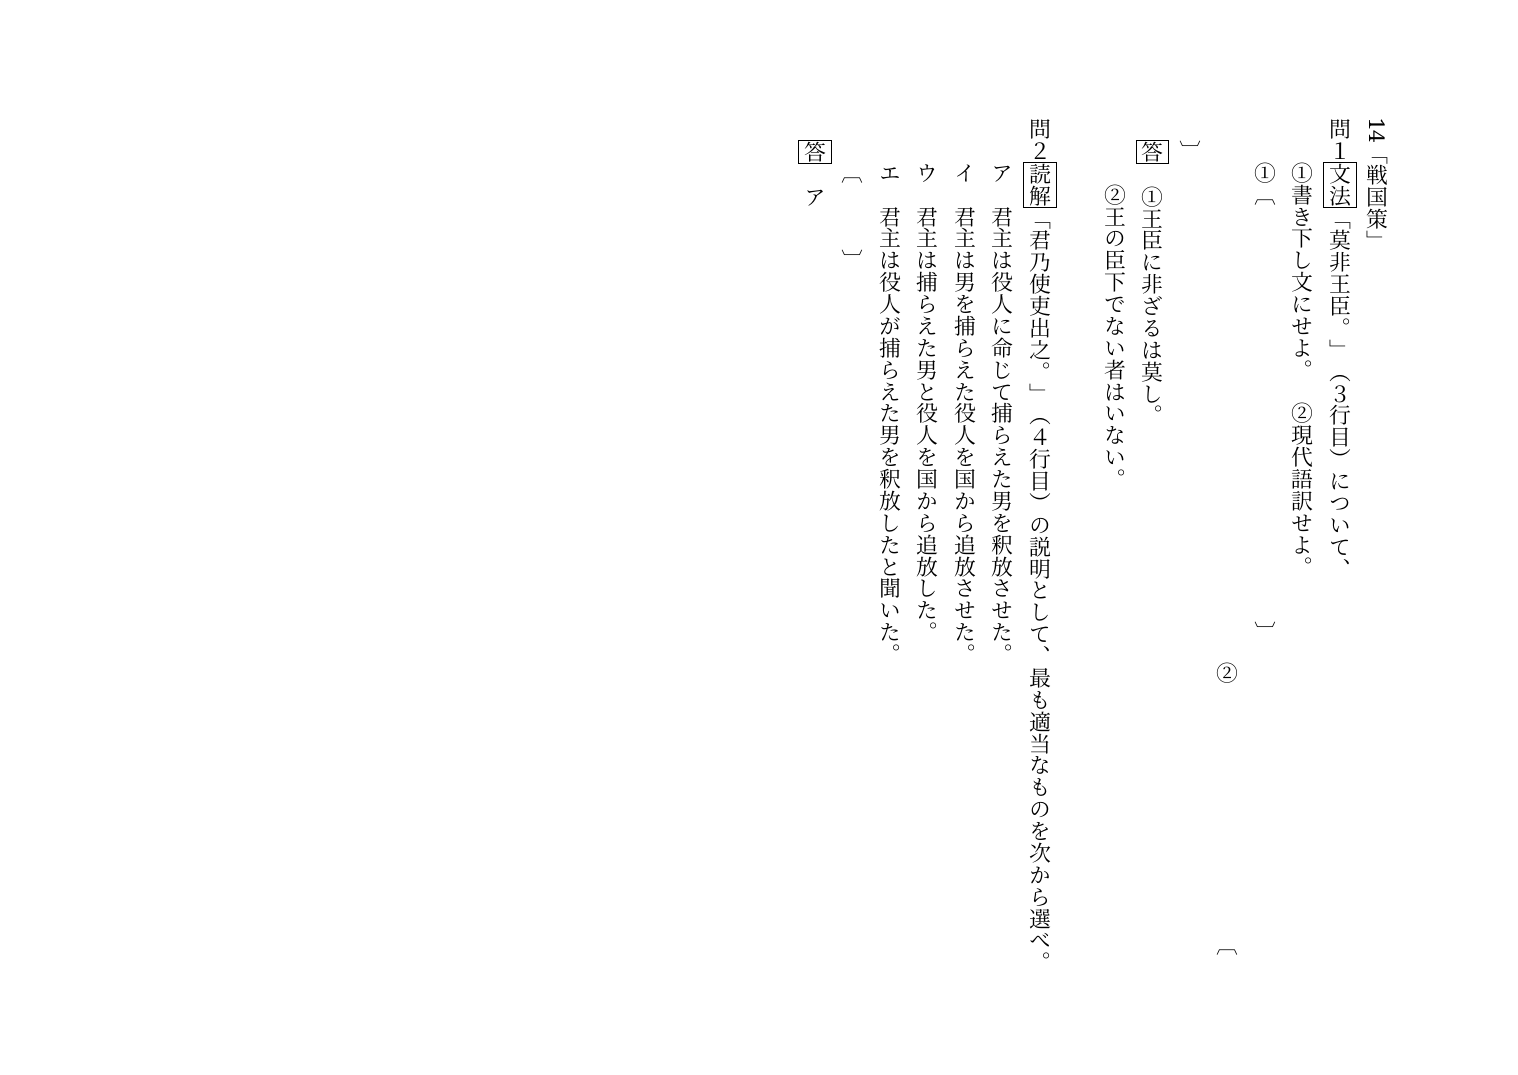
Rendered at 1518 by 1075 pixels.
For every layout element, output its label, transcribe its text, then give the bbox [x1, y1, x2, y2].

text 問２読解「君乃使吏出之。」（４行目）の説明として、最も適当なものを次から選べ。 [1021, 118, 1059, 957]
text ②王の臣下でない者はいない。 [1096, 118, 1134, 957]
text イ 君主は男を捕らえた役人を国から追放させた。 [946, 118, 984, 957]
text 問１文法「莫非王臣。」（３行目）について、 [1321, 118, 1359, 957]
text ウ 君主は捕らえた男と役人を国から追放した。 [909, 118, 946, 957]
text ②〔 〕 [1171, 118, 1246, 957]
text ①書き下し文にせよ。 ②現代語訳せよ。 [1284, 118, 1321, 957]
text エ 君主は役人が捕らえた男を釈放したと聞いた。 [871, 118, 909, 957]
text 14「戦国策」 [1359, 118, 1396, 957]
text 答 ア [796, 118, 834, 957]
text ア 君主は役人に命じて捕らえた男を釈放させた。 [984, 118, 1021, 957]
text ①〔 〕 [1246, 118, 1284, 957]
text 〔 〕 [834, 118, 871, 957]
text 答 ①王臣に非ざるは莫し。 [1134, 118, 1171, 957]
